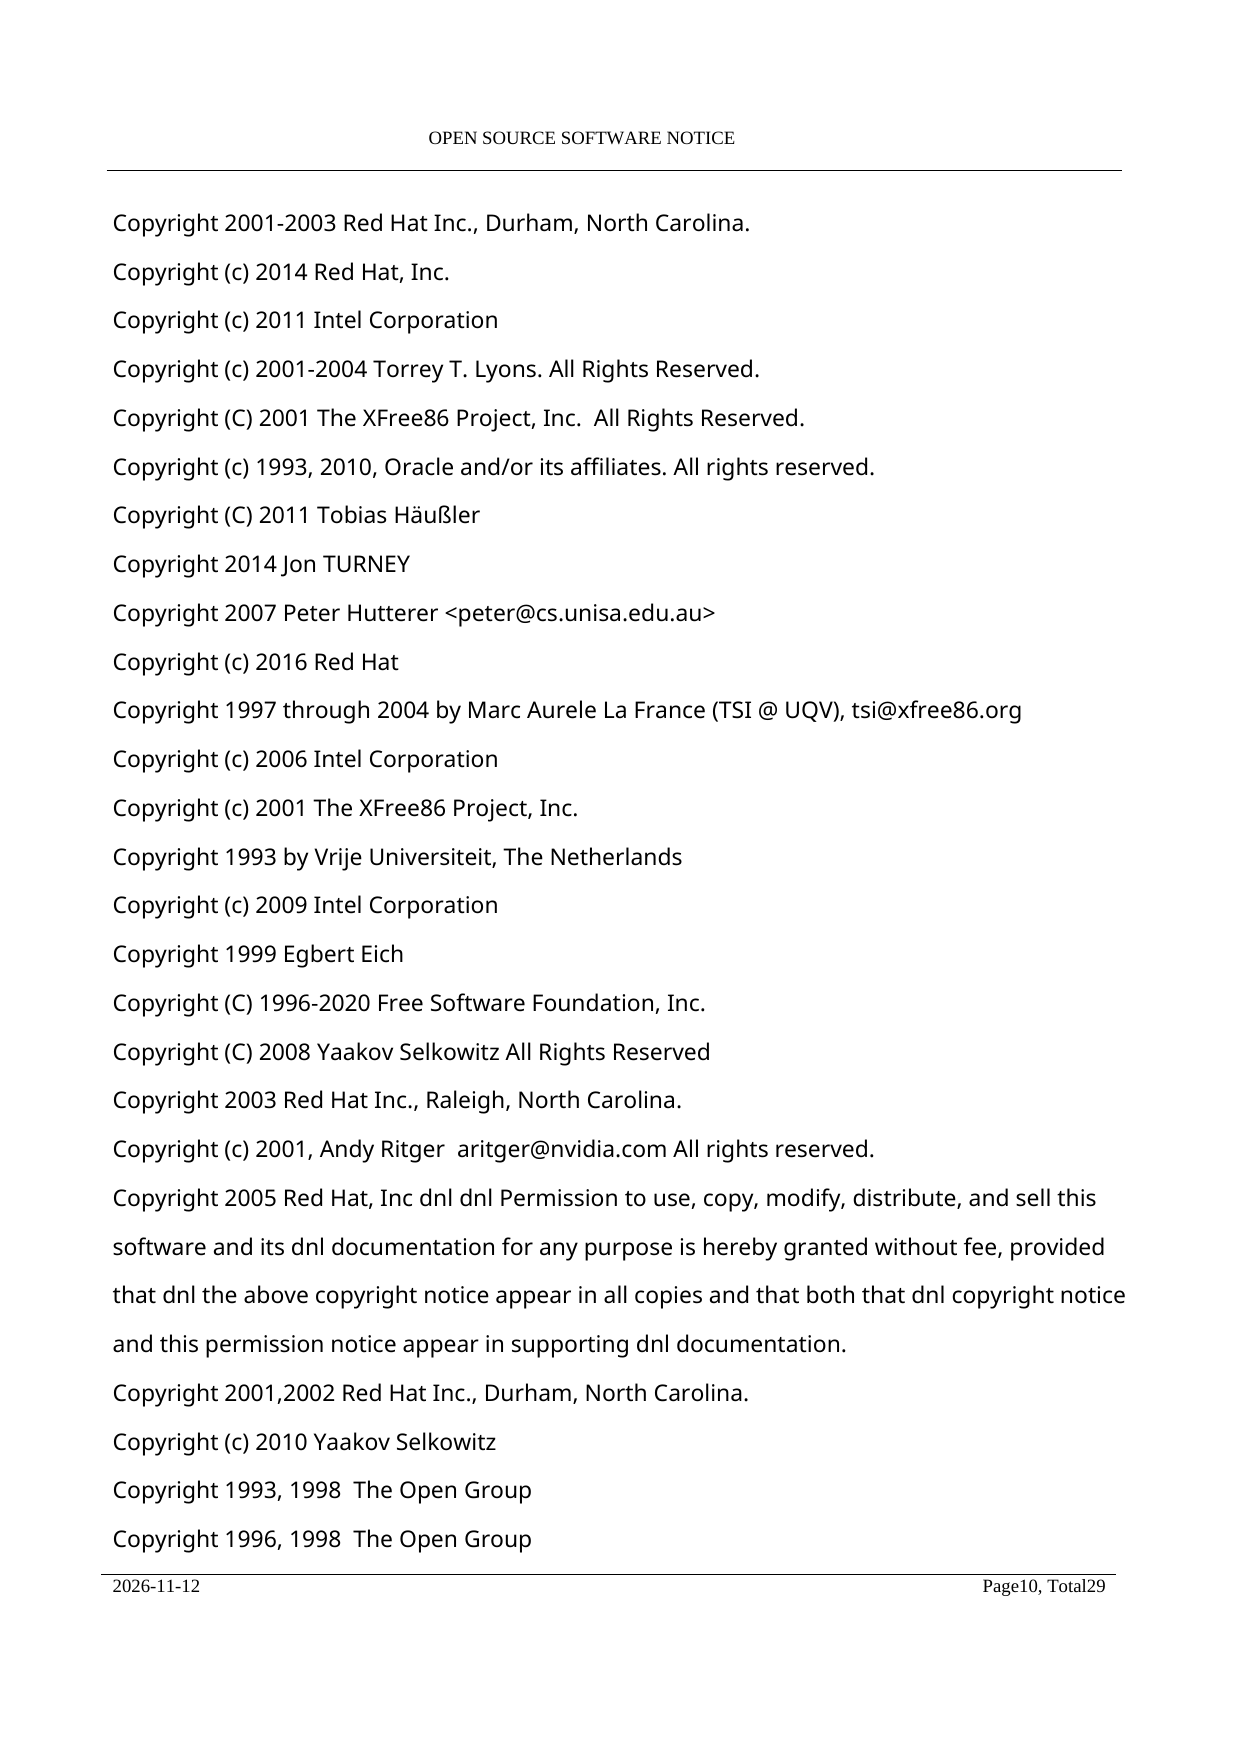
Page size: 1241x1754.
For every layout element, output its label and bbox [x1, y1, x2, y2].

text [112, 206, 1128, 1555]
